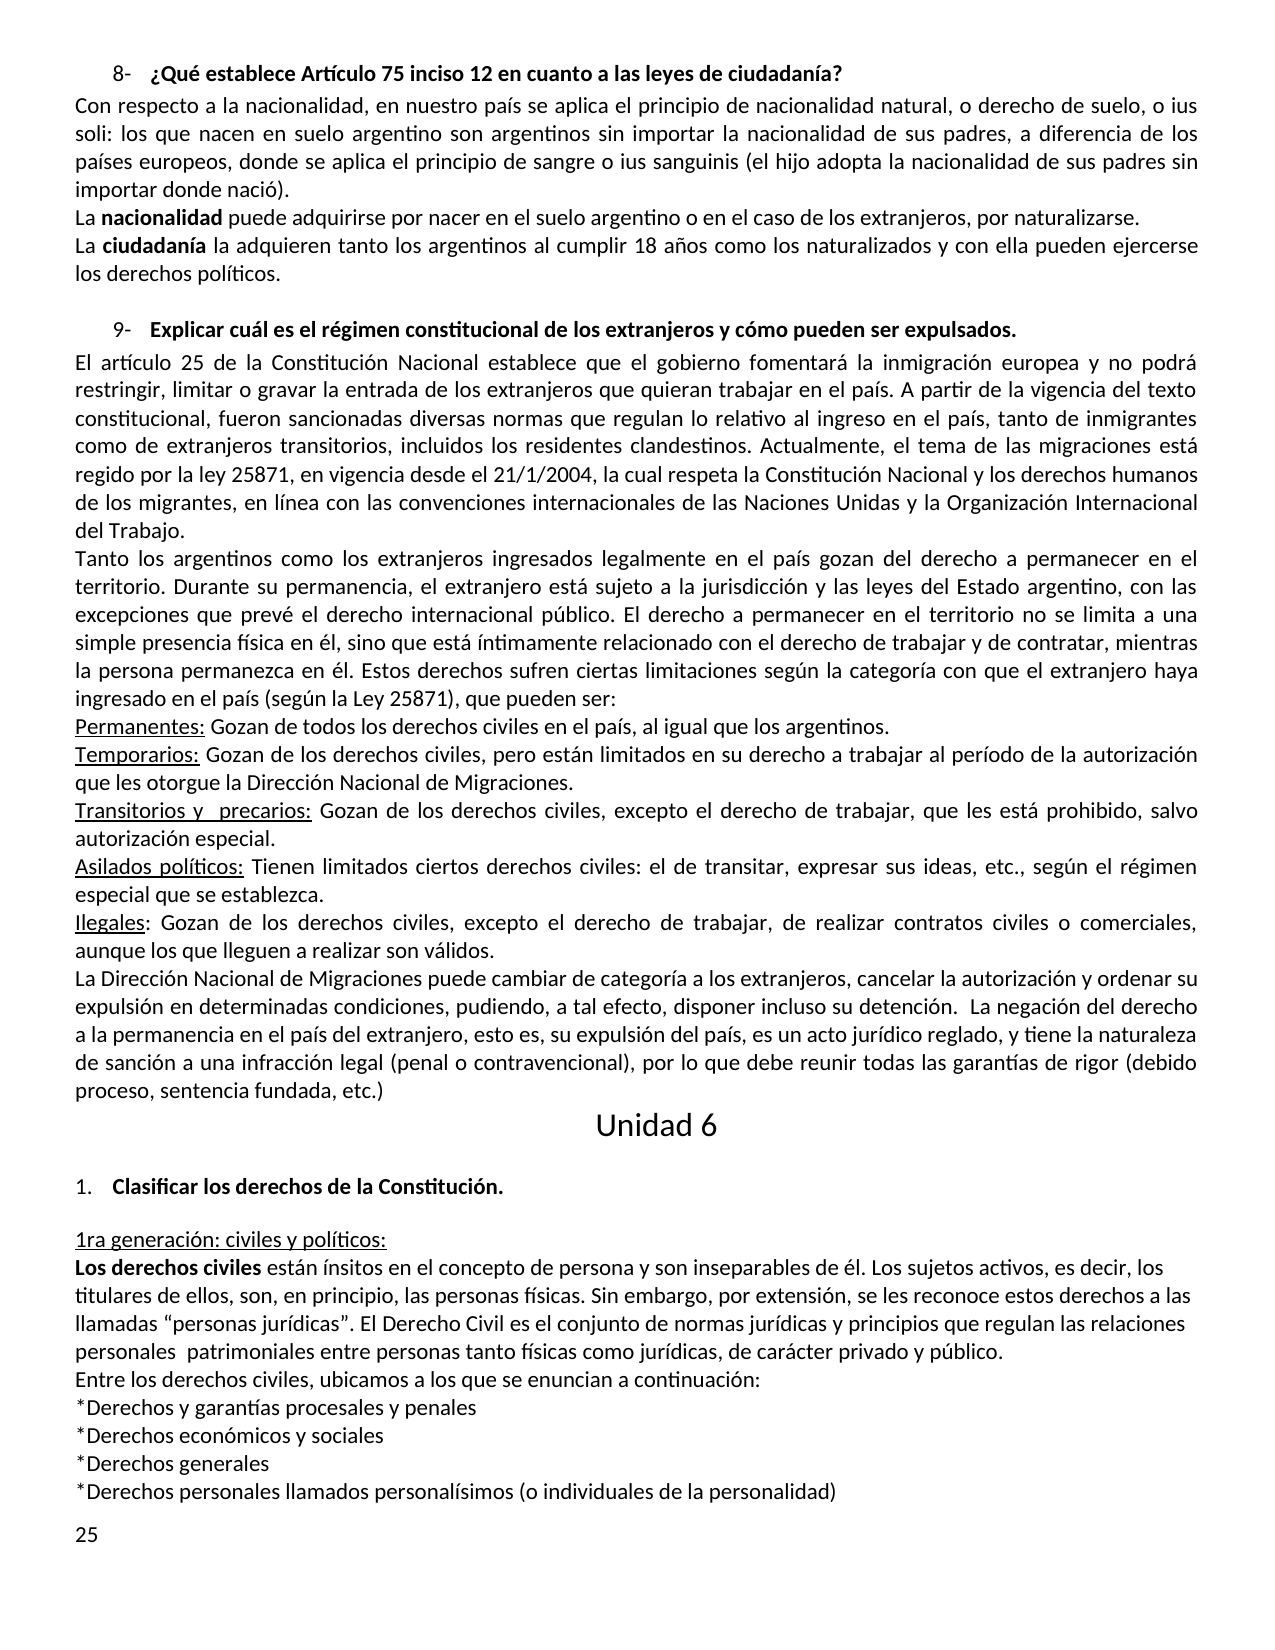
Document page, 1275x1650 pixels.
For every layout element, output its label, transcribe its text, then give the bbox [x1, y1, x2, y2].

text Ilegales: Gozan de los derechos civiles, excepto el derecho de trabajar, de realizar contratos civiles o comerciales, aunque los que lleguen a realizar son válidos. [75, 908, 1200, 964]
text Asilados políticos: Tienen limitados ciertos derechos civiles: el de transitar, expresar sus ideas, etc., según el régimen especial que se establezca. [75, 852, 1200, 908]
text Temporarios: Gozan de los derechos civiles, pero están limitados en su derecho a trabajar al período de la autorización que les otorgue la Dirección Nacional de Migraciones. [75, 740, 1200, 796]
text Tanto los argentinos como los extranjeros ingresados legalmente en el país gozan del derecho a permanecer en el territorio. Durante su permanencia, el extranjero está sujeto a la jurisdicción y las leyes del Estado argentino, con las excepciones que prevé el derecho internacional público. El derecho a permanecer en el territorio no se limita a una simple presencia física en él, sino que está íntimamente relacionado con el derecho de trabajar y de contratar, mientras la persona permanezca en él. Estos derechos sufren ciertas limitaciones según la categoría con que el extranjero haya ingresado en el país (según la Ley 25871), que pueden ser: [75, 544, 1200, 712]
list Explicar cuál es el régimen constitucional de los extranjeros y cómo pueden ser expulsados. [112, 315, 1200, 343]
text Permanentes: Gozan de todos los derechos civiles en el país, al igual que los argentinos. [75, 712, 1200, 740]
text Con respecto a la nacionalidad, en nuestro país se aplica el principio de nacionalidad natural, o derecho de suelo, o ius soli: los que nacen en suelo argentino son argentinos sin importar la nacionalidad de sus padres, a diferencia de los países europeos, donde se aplica el principio de sangre o ius sanguinis (el hijo adopta la nacionalidad de sus padres sin importar donde nació). [75, 91, 1200, 203]
text *Derechos económicos y sociales [75, 1421, 1200, 1449]
text Los derechos civiles están ínsitos en el concepto de persona y son inseparables de él. Los sujetos activos, es decir, los titulares de ellos, son, en principio, las personas físicas. Sin embargo, por extensión, se les reconoce estos derechos a las llamadas “personas jurídicas”. El Derecho Civil es el conjunto de normas jurídicas y principios que regulan las relaciones personales patrimoniales entre personas tanto físicas como jurídicas, de carácter privado y público. [75, 1253, 1200, 1365]
text Unidad 6 [112, 1104, 1200, 1145]
list ¿Qué establece Artículo 75 inciso 12 en cuanto a las leyes de ciudadanía? [112, 59, 1200, 87]
text *Derechos generales [75, 1449, 1200, 1477]
text La nacionalidad puede adquirirse por nacer en el suelo argentino o en el caso de los extranjeros, por naturalizarse. [75, 203, 1200, 231]
text *Derechos y garantías procesales y penales [75, 1393, 1200, 1421]
text La ciudadanía la adquieren tanto los argentinos al cumplir 18 años como los naturalizados y con ella pueden ejercerse los derechos políticos. [75, 231, 1200, 287]
text Entre los derechos civiles, ubicamos a los que se enuncian a continuación: [75, 1365, 1200, 1393]
list Clasificar los derechos de la Constitución. [75, 1172, 1200, 1200]
text Transitorios y precarios: Gozan de los derechos civiles, excepto el derecho de trabajar, que les está prohibido, salvo autorización especial. [75, 796, 1200, 852]
text *Derechos personales llamados personalísimos (o individuales de la personalidad) [75, 1477, 1200, 1505]
text La Dirección Nacional de Migraciones puede cambiar de categoría a los extranjeros, cancelar la autorización y ordenar su expulsión en determinadas condiciones, pudiendo, a tal efecto, disponer incluso su detención. La negación del derecho a la permanencia en el país del extranjero, esto es, su expulsión del país, es un acto jurídico reglado, y tiene la naturaleza de sanción a una infracción legal (penal o contravencional), por lo que debe reunir todas las garantías de rigor (debido proceso, sentencia fundada, etc.) [75, 964, 1200, 1104]
text El artículo 25 de la Constitución Nacional establece que el gobierno fomentará la inmigración europea y no podrá restringir, limitar o gravar la entrada de los extranjeros que quieran trabajar en el país. A partir de la vigencia del texto constitucional, fueron sancionadas diversas normas que regulan lo relativo al ingreso en el país, tanto de inmigrantes como de extranjeros transitorios, incluidos los residentes clandestinos. Actualmente, el tema de las migraciones está regido por la ley 25871, en vigencia desde el 21/1/2004, la cual respeta la Constitución Nacional y los derechos humanos de los migrantes, en línea con las convenciones internacionales de las Naciones Unidas y la Organización Internacional del Trabajo. [75, 348, 1200, 544]
text 1ra generación: civiles y políticos: [75, 1225, 1200, 1253]
